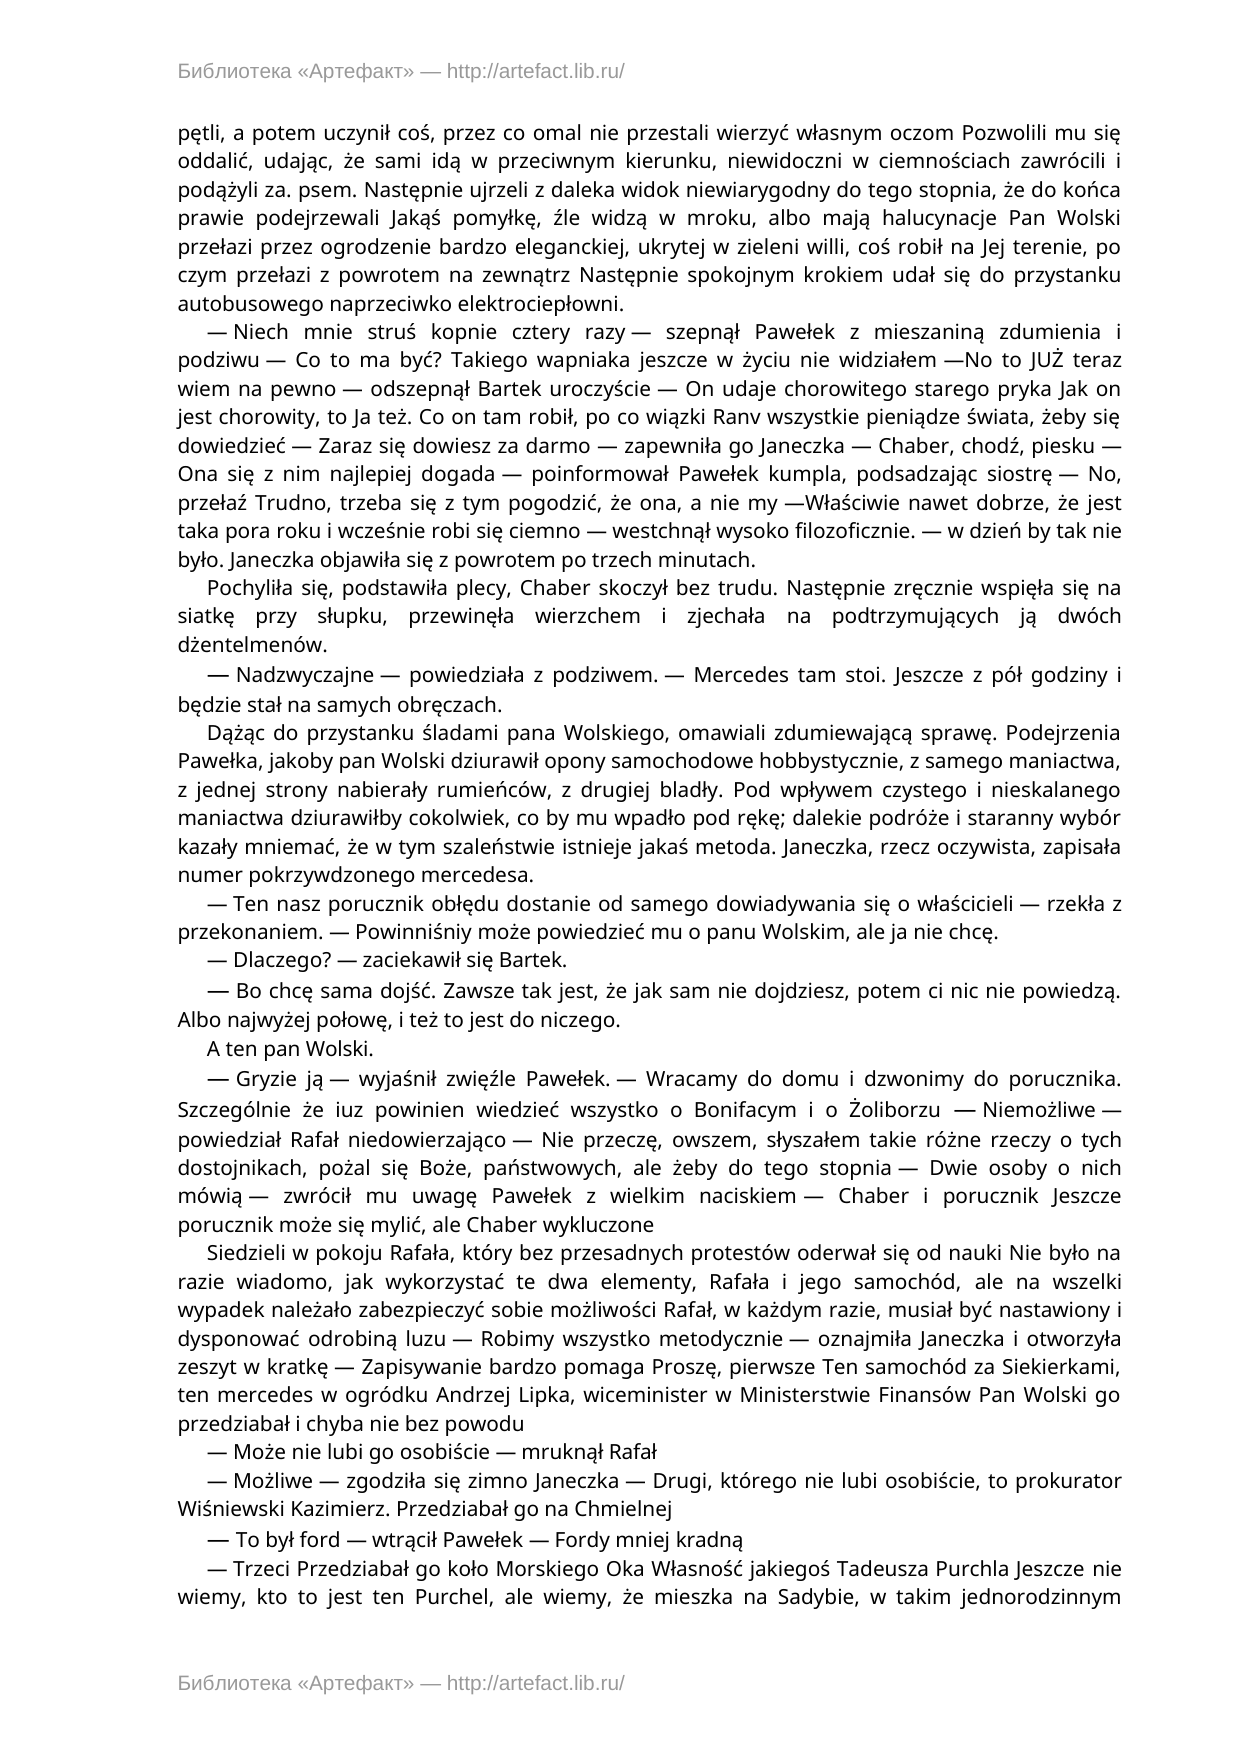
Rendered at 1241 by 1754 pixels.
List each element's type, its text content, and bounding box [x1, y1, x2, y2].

text Pochyliła się, podstawiła plecy, Chaber skoczył bez trudu. Następnie zręcznie wspięła się na siatkę przy słupku, przewinęła wierzchem i zjechała na podtrzymujących ją dwóch dżentelmenów. [177, 573, 1122, 658]
text — Dlaczego? — zaciekawił się Bartek. [177, 946, 1122, 974]
text — Ten nasz porucznik obłędu dostanie od samego dowiadywania się o właścicieli — rzekła z przekonaniem. — Powinniśniy może powiedzieć mu o panu Wolskim, ale ja nie chcę. [177, 889, 1122, 946]
text — To był ford — wtrącił Pawełek — Fordy mniej kradną [177, 1523, 1122, 1554]
text — Niech mnie struś kopnie cztery razy — szepnął Pawełek z mieszaniną zdumienia i podziwu — Co to ma być? Takiego wapniaka jeszcze w życiu nie widziałem —No to JUŻ teraz wiem na pewno — odszepnął Bartek uroczyście — On udaje chorowitego starego pryka Jak on jest chorowity, to Ja też. Co on tam robił, po co wiązki Ranv wszystkie pieniądze świata, żeby się dowiedzieć — Zaraz się dowiesz za darmo — zapewniła go Janeczka — Chaber, chodź, piesku —Ona się z nim najlepiej dogada — poinformował Pawełek kumpla, podsadzając siostrę — No, przełaź Trudno, trzeba się z tym pogodzić, że ona, a nie my —Właściwie nawet dobrze, że jest taka pora roku i wcześnie robi się ciemno — westchnął wysoko filozoficznie. — w dzień by tak nie było. Janeczka objawiła się z powrotem po trzech minutach. [177, 317, 1122, 573]
text Siedzieli w pokoju Rafała, który bez przesadnych protestów oderwał się od nauki Nie było na razie wiadomo, jak wykorzystać te dwa elementy, Rafała i jego samochód, ale na wszelki wypadek należało zabezpieczyć sobie możliwości Rafał, w każdym razie, musiał być nastawiony i dysponować odrobiną luzu — Robimy wszystko metodycznie — oznajmiła Janeczka i otworzyła zeszyt w kratkę — Zapisywanie bardzo pomaga Proszę, pierwsze Ten samochód za Siekierkami, ten mercedes w ogródku Andrzej Lipka, wiceminister w Ministerstwie Finansów Pan Wolski go przedziabał i chyba nie bez powodu [177, 1238, 1122, 1437]
text — Gryzie ją — wyjaśnił zwięźle Pawełek. — Wracamy do domu i dzwonimy do porucznika. Szczególnie że iuz powinien wiedzieć wszystko o Bonifacym i o Żoliborzu — Niemożliwe — powiedział Rafał niedowierzająco — Nie przeczę, owszem, słyszałem takie różne rzeczy o tych dostojnikach, pożal się Boże, państwowych, ale żeby do tego stopnia — Dwie osoby o nich mówią — zwrócił mu uwagę Pawełek z wielkim naciskiem — Chaber i porucznik Jeszcze porucznik może się mylić, ale Chaber wykluczone [177, 1062, 1122, 1238]
text — Nadzwyczajne — powiedziała z podziwem. — Mercedes tam stoi. Jeszcze z pół godziny i będzie stał na samych obręczach. [177, 658, 1122, 718]
text — Może nie lubi go osobiście — mruknął Rafał [177, 1437, 1122, 1466]
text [177, 118, 1122, 317]
text Dążąc do przystanku śladami pana Wolskiego, omawiali zdumiewającą sprawę. Podejrzenia Pawełka, jakoby pan Wolski dziurawił opony samochodowe hobbystycznie, z samego maniactwa, z jednej strony nabierały rumieńców, z drugiej bladły. Pod wpływem czystego i nieskalanego maniactwa dziurawiłby cokolwiek, co by mu wpadło pod rękę; dalekie podróże i staranny wybór kazały mniemać, że w tym szaleństwie istnieje jakaś metoda. Janeczka, rzecz oczywista, zapisała numer pokrzywdzonego mercedesa. [177, 718, 1122, 889]
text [177, 1554, 1122, 1611]
text — Możliwe — zgodziła się zimno Janeczka — Drugi, którego nie lubi osobiście, to prokurator Wiśniewski Kazimierz. Przedziabał go na Chmielnej [177, 1466, 1122, 1523]
text A ten pan Wolski. [177, 1034, 1122, 1062]
text — Bo chcę sama dojść. Zawsze tak jest, że jak sam nie dojdziesz, potem ci nic nie powiedzą. Albo najwyżej połowę, i też to jest do niczego. [177, 974, 1122, 1034]
